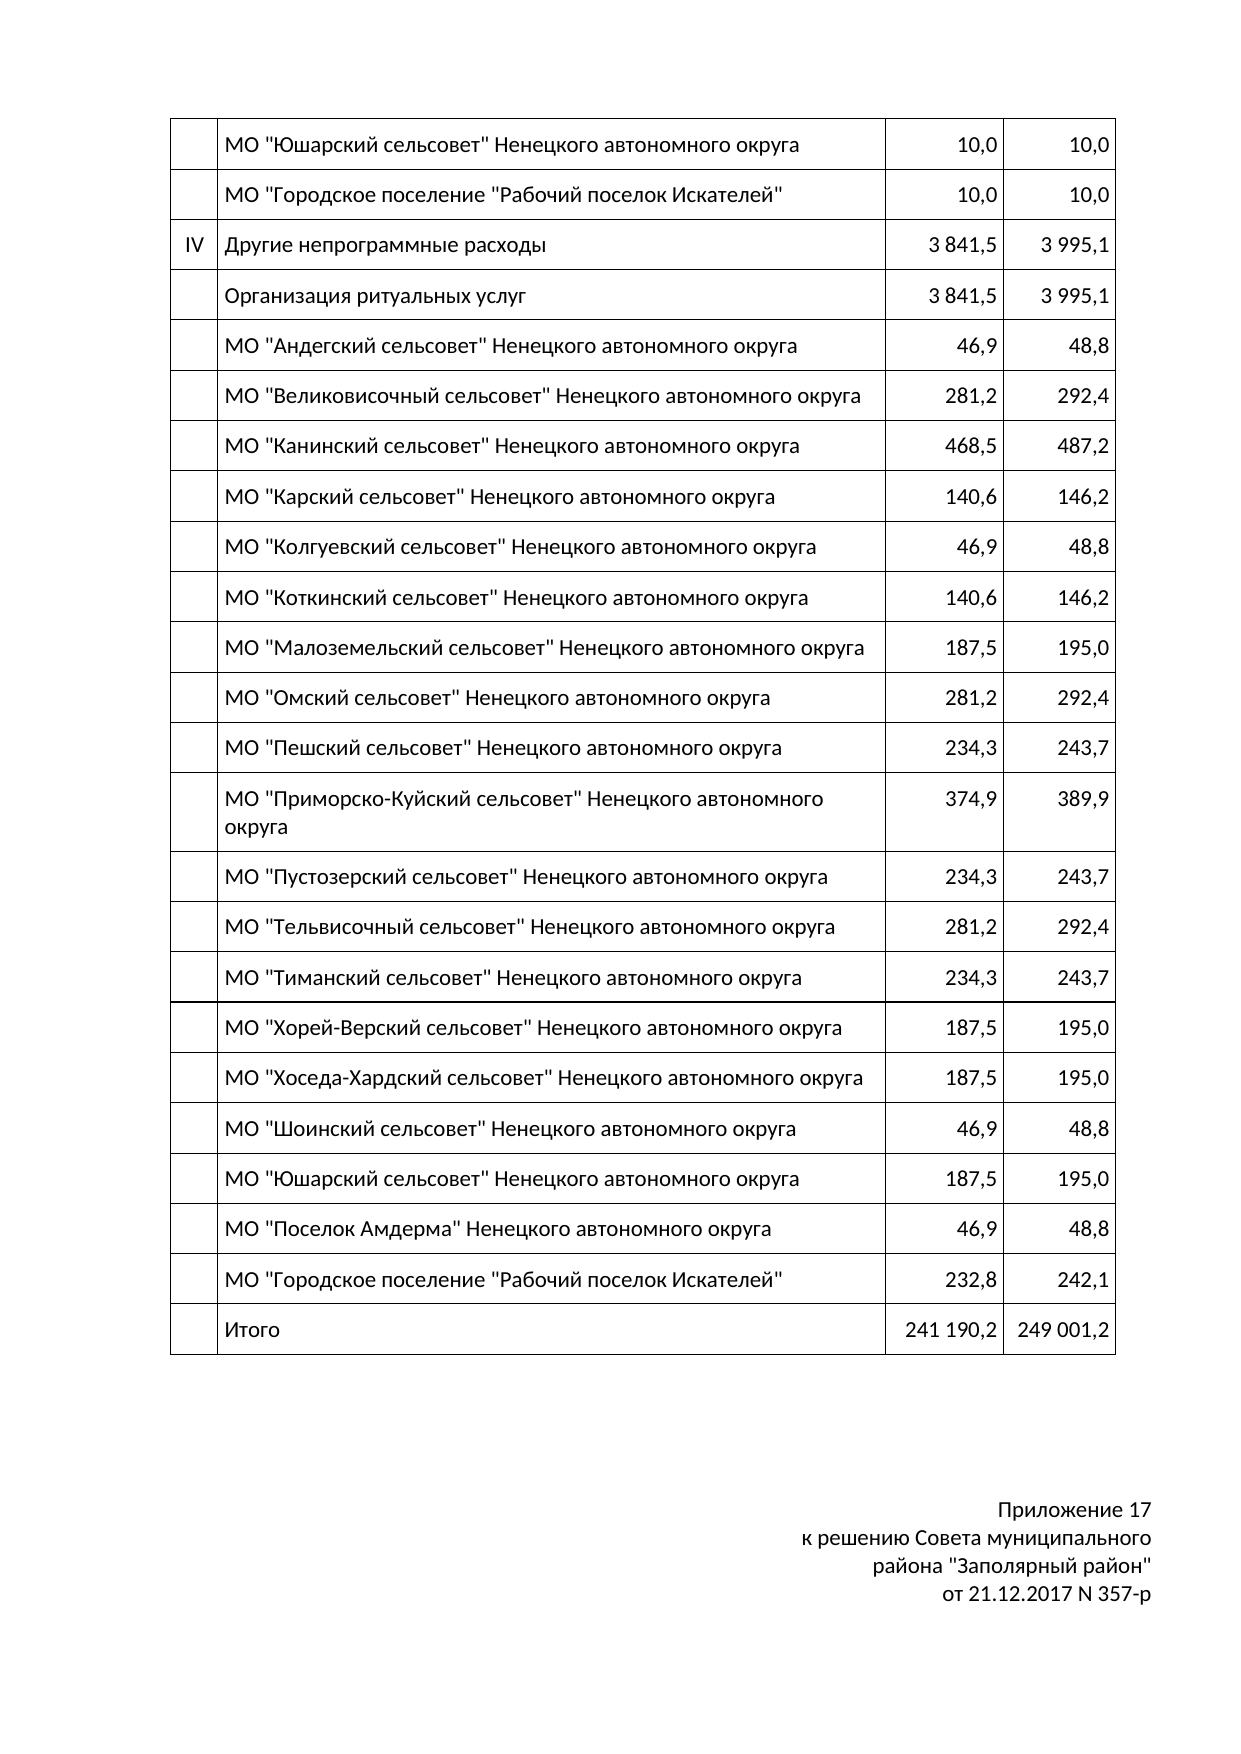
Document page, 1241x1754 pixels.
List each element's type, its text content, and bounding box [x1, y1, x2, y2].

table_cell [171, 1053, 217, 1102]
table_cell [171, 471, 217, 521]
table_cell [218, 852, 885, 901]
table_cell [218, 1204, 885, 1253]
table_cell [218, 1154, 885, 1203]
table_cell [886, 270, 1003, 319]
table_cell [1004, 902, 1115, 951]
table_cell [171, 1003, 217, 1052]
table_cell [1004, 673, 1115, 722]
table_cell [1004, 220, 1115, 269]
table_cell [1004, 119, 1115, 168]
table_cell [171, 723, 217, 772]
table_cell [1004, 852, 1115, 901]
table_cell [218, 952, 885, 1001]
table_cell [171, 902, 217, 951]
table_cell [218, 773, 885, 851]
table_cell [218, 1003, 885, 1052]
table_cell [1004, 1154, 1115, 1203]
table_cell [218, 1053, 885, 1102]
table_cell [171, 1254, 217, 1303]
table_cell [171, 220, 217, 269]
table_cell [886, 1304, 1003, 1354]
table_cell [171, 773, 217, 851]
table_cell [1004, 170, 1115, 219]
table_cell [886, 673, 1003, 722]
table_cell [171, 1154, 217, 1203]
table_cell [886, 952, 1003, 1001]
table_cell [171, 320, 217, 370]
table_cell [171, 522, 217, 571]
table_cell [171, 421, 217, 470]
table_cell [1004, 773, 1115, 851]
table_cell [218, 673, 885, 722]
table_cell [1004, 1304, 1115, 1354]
text к решению Совета муниципального [177, 1523, 1152, 1551]
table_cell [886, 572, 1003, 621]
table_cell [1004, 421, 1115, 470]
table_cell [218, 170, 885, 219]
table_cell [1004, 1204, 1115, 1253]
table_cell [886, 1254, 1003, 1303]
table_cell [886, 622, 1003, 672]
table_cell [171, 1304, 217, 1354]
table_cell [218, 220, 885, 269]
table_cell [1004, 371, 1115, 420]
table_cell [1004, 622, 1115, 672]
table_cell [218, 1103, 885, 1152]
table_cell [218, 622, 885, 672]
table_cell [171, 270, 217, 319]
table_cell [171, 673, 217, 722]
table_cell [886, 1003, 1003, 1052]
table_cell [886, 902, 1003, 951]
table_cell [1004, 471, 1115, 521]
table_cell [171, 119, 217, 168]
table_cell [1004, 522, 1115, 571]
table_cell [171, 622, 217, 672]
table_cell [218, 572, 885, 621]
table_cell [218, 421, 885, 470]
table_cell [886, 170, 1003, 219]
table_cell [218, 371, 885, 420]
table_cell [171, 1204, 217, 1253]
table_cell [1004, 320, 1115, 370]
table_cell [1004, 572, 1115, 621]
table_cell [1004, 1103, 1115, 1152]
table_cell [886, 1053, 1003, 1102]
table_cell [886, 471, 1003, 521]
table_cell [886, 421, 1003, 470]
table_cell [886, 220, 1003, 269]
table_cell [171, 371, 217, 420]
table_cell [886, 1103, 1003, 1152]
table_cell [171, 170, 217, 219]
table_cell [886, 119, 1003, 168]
text Приложение 17 [177, 1495, 1152, 1523]
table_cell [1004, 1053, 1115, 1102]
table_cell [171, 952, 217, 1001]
text от 21.12.2017 N 357-р [177, 1579, 1152, 1607]
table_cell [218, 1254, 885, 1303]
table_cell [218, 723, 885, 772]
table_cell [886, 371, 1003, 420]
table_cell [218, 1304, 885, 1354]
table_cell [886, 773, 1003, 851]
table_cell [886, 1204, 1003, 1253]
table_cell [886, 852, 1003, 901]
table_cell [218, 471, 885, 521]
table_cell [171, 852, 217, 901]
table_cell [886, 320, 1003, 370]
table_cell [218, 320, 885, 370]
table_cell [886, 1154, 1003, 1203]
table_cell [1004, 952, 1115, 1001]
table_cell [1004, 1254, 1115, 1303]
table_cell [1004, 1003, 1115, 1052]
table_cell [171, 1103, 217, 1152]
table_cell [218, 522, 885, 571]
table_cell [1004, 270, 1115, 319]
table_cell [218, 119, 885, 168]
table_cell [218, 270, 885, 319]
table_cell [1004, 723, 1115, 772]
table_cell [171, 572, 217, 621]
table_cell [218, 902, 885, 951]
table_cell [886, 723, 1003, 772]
text района "Заполярный район" [177, 1551, 1152, 1579]
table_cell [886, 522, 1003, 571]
